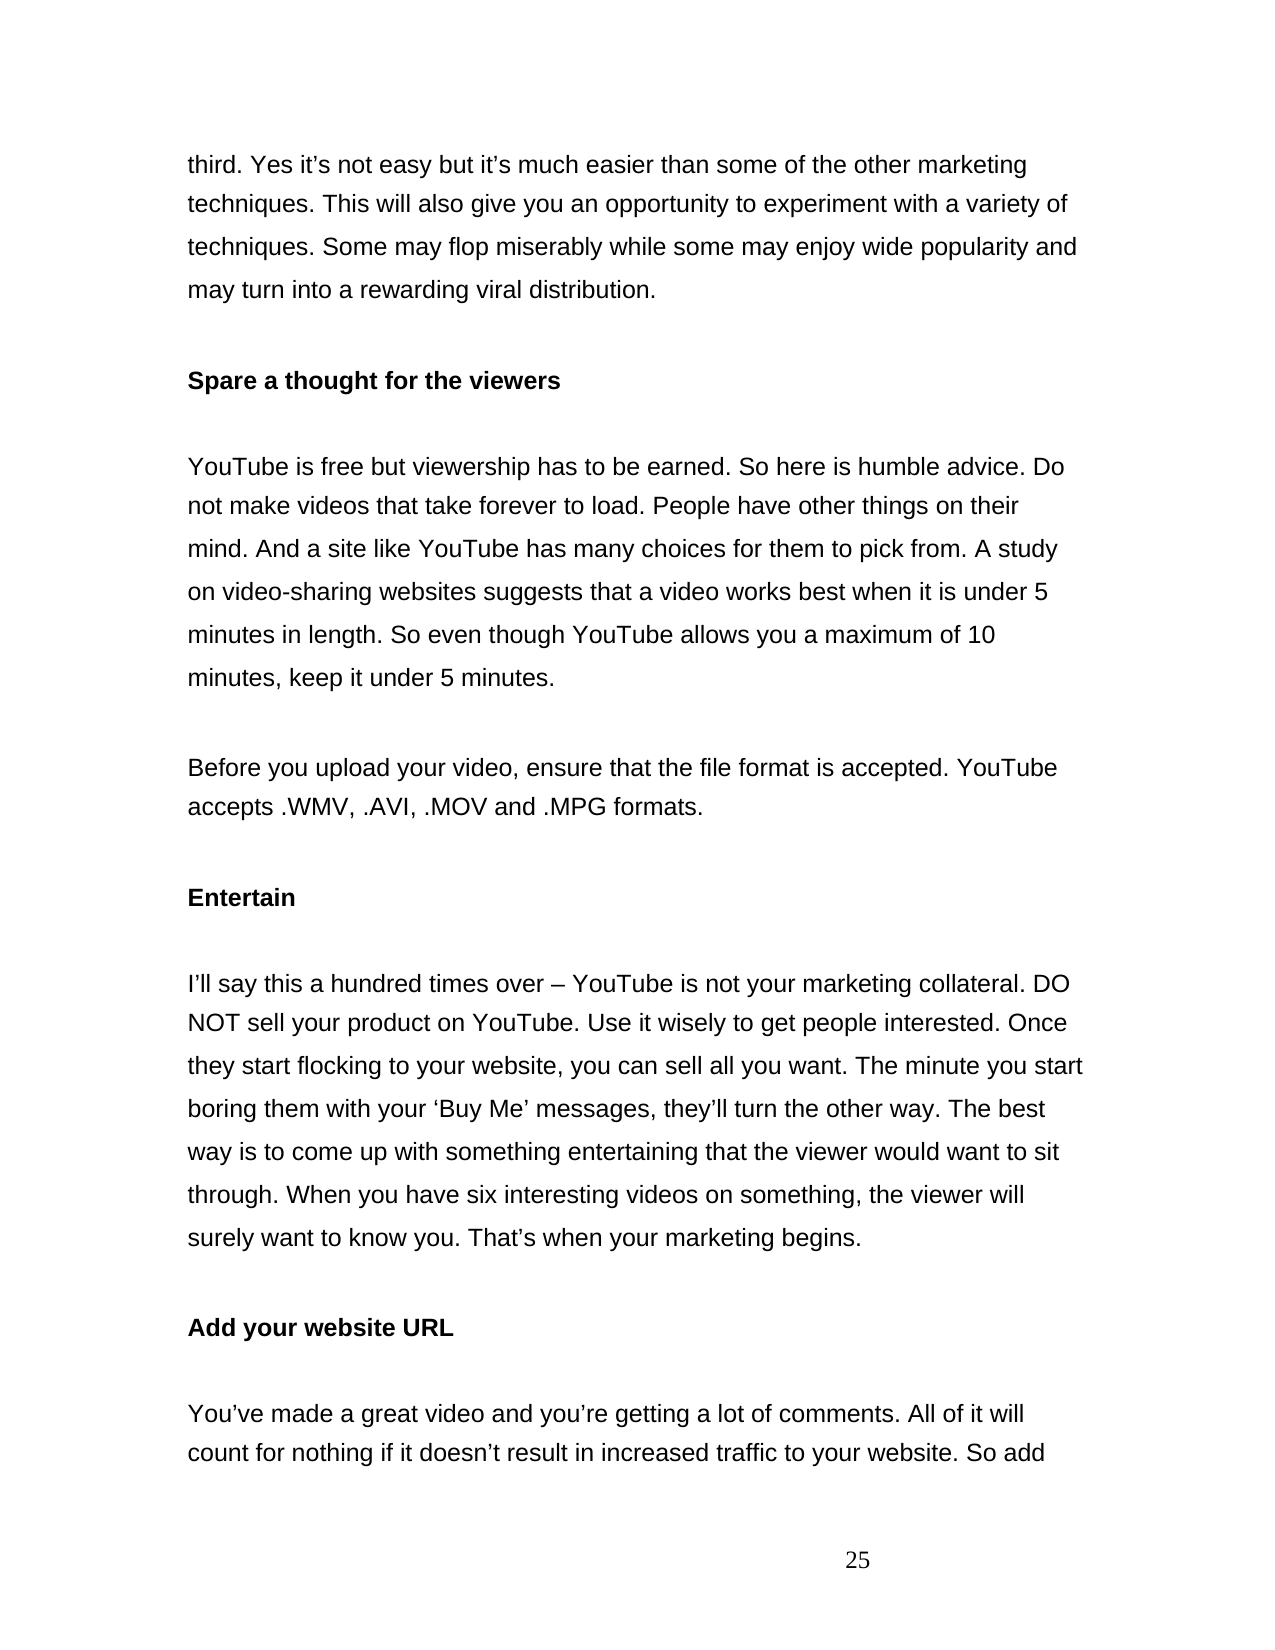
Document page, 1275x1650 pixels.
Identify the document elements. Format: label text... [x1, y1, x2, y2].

text they start flocking to your website, you can sell all you want. The minute you start [187, 1040, 1275, 1083]
text boring them with your ‘Buy Me’ messages, they’ll turn the other way. The best [187, 1083, 1275, 1126]
text I’ll say this a hundred times over – YouTube is not your marketing collateral. DO [187, 973, 1275, 997]
text may turn into a rewarding viral distribution. [187, 264, 1275, 307]
text Entertain [187, 888, 1275, 911]
text NOT sell your product on YouTube. Use it wisely to get people interested. Once [187, 997, 1275, 1040]
text 25 [845, 1551, 1275, 1573]
text minutes in length. So even though YouTube allows you a maximum of 10 [187, 609, 1275, 652]
text minutes, keep it under 5 minutes. [187, 652, 1275, 695]
text on video-sharing websites suggests that a video works best when it is under 5 [187, 566, 1275, 609]
text techniques. Some may flop miserably while some may enjoy wide popularity and [187, 221, 1275, 264]
text accepts .WMV, .AVI, .MOV and .MPG formats. [187, 781, 1275, 824]
text techniques. This will also give you an opportunity to experiment with a variety of [187, 178, 1275, 221]
text third. Yes it’s not easy but it’s much easier than some of the other marketing [187, 155, 1275, 178]
text Spare a thought for the viewers [187, 371, 1275, 394]
text not make videos that take forever to load. People have other things on their [187, 480, 1275, 523]
text way is to come up with something entertaining that the viewer would want to sit [187, 1126, 1275, 1169]
text Add your website URL [187, 1318, 1275, 1341]
text Before you upload your video, ensure that the file format is accepted. YouTube [187, 758, 1275, 781]
text mind. And a site like YouTube has many choices for them to pick from. A study [187, 523, 1275, 566]
text through. When you have six interesting videos on something, the viewer will [187, 1169, 1275, 1212]
text You’ve made a great video and you’re getting a lot of comments. All of it will [187, 1404, 1275, 1427]
text surely want to know you. That’s when your marketing begins. [187, 1212, 1275, 1255]
text YouTube is free but viewership has to be earned. So here is humble advice. Do [187, 457, 1275, 480]
text count for nothing if it doesn’t result in increased traffic to your website. So add [187, 1427, 1275, 1471]
